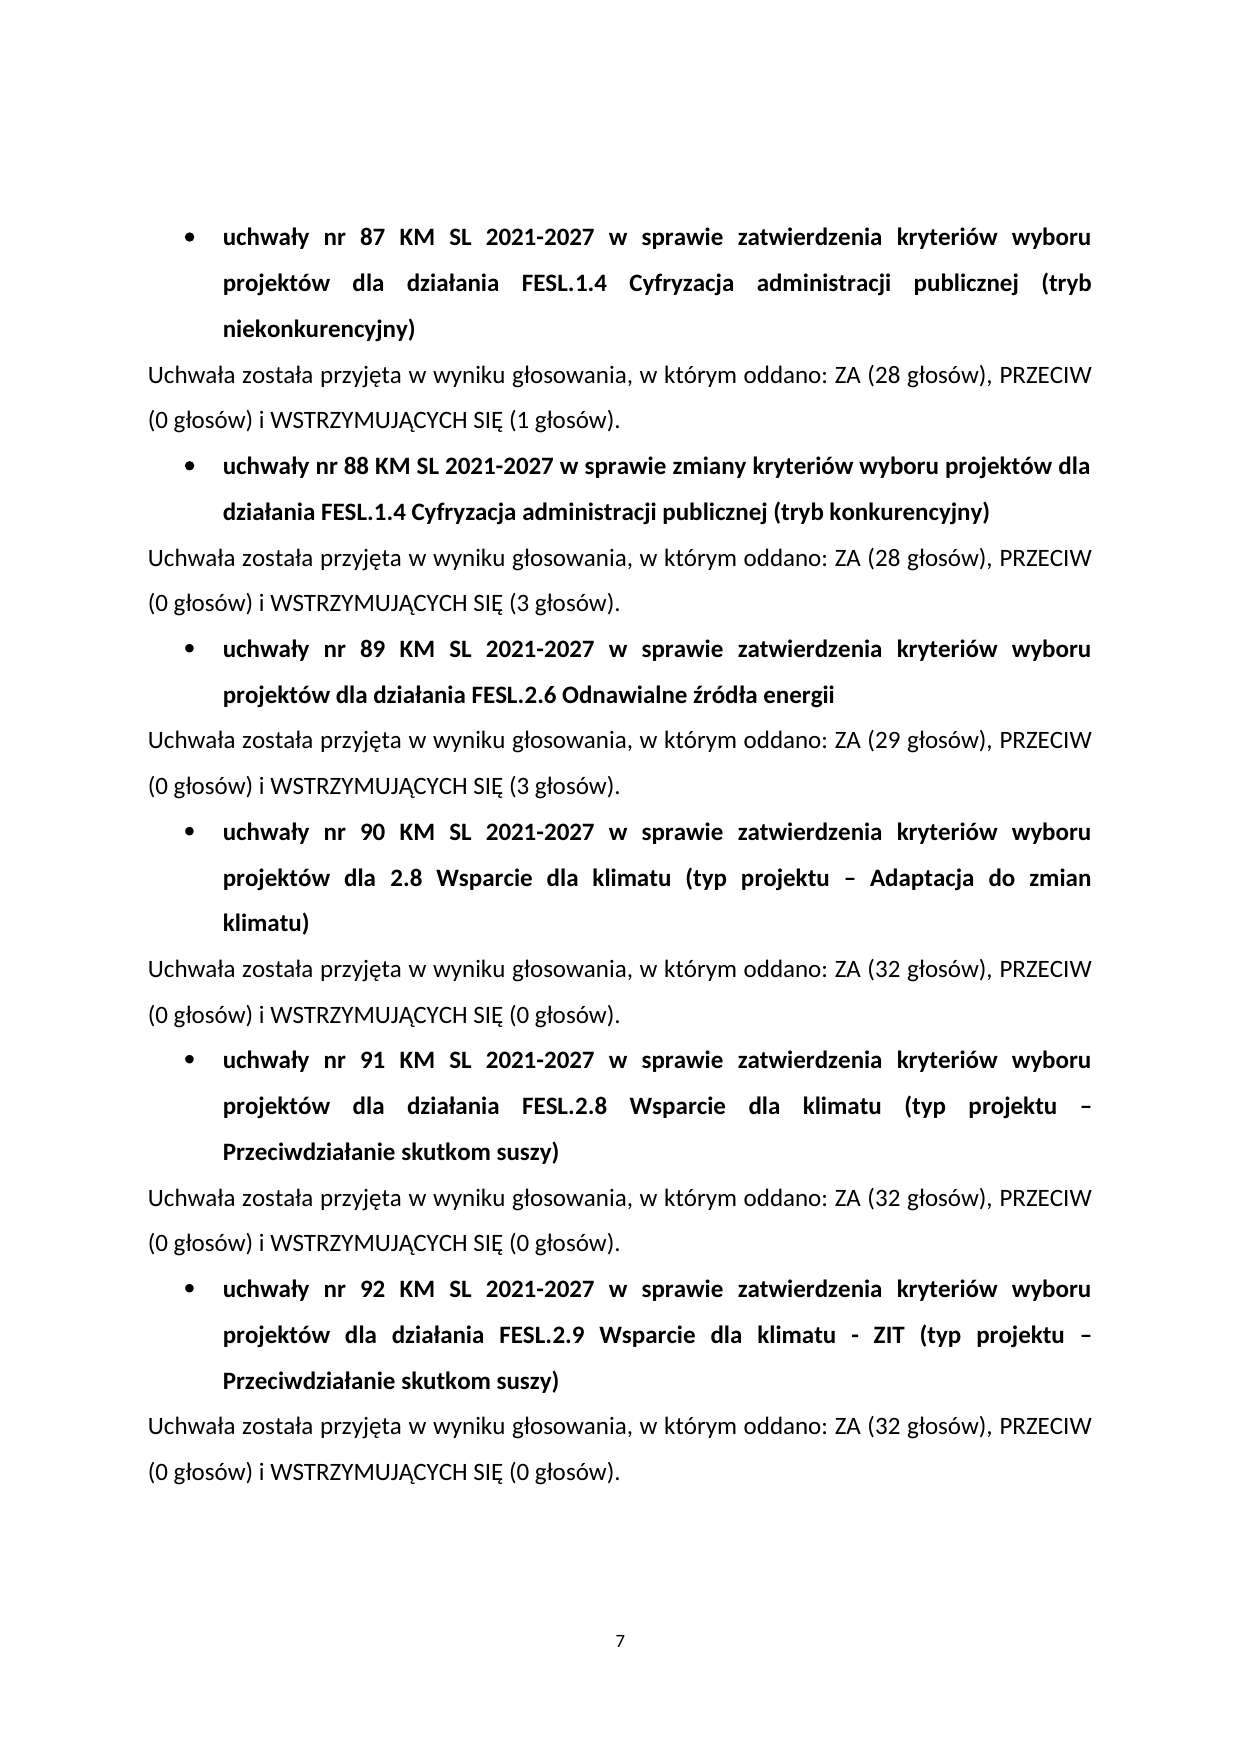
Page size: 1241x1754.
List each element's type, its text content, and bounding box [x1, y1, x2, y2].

text Uchwała została przyjęta w wyniku głosowania, w którym oddano: ZA (32 głosów), PRZECIW (0 głosów) i WSTRZYMUJĄCYCH SIĘ (0 głosów). [148, 953, 1093, 1029]
text Uchwała została przyjęta w wyniku głosowania, w którym oddano: ZA (32 głosów), PRZECIW (0 głosów) i WSTRZYMUJĄCYCH SIĘ (0 głosów). [148, 1411, 1093, 1487]
text Uchwała została przyjęta w wyniku głosowania, w którym oddano: ZA (32 głosów), PRZECIW (0 głosów) i WSTRZYMUJĄCYCH SIĘ (0 głosów). [148, 1182, 1093, 1258]
text Uchwała została przyjęta w wyniku głosowania, w którym oddano: ZA (28 głosów), PRZECIW (0 głosów) i WSTRZYMUJĄCYCH SIĘ (3 głosów). [148, 542, 1093, 618]
list uchwały nr 90 KM SL 2021-2027 w sprawie zatwierdzenia kryteriów wyboru projektów dla 2.8 Wsparcie dla klimatu (typ projektu – Adaptacja do zmian klimatu) [185, 816, 1093, 938]
list uchwały nr 89 KM SL 2021-2027 w sprawie zatwierdzenia kryteriów wyboru projektów dla działania FESL.2.6 Odnawialne źródła energii [185, 633, 1093, 709]
list uchwały nr 92 KM SL 2021-2027 w sprawie zatwierdzenia kryteriów wyboru projektów dla działania FESL.2.9 Wsparcie dla klimatu - ZIT (typ projektu – Przeciwdziałanie skutkom suszy) [185, 1273, 1093, 1395]
list Uchwała została przyjęta w wyniku głosowania, w którym oddano: ZA (28 głosów), PRZECIW (0 głosów) i WSTRZYMUJĄCYCH SIĘ (1 głosów). [148, 359, 1093, 435]
list uchwały nr 87 KM SL 2021-2027 w sprawie zatwierdzenia kryteriów wyboru projektów dla działania FESL.1.4 Cyfryzacja administracji publicznej (tryb niekonkurencyjny) [185, 222, 1093, 343]
list uchwały nr 88 KM SL 2021-2027 w sprawie zmiany kryteriów wyboru projektów dla działania FESL.1.4 Cyfryzacja administracji publicznej (tryb konkurencyjny) [185, 450, 1093, 526]
text Uchwała została przyjęta w wyniku głosowania, w którym oddano: ZA (29 głosów), PRZECIW (0 głosów) i WSTRZYMUJĄCYCH SIĘ (3 głosów). [148, 724, 1093, 801]
list uchwały nr 91 KM SL 2021-2027 w sprawie zatwierdzenia kryteriów wyboru projektów dla działania FESL.2.8 Wsparcie dla klimatu (typ projektu – Przeciwdziałanie skutkom suszy) [185, 1045, 1093, 1167]
